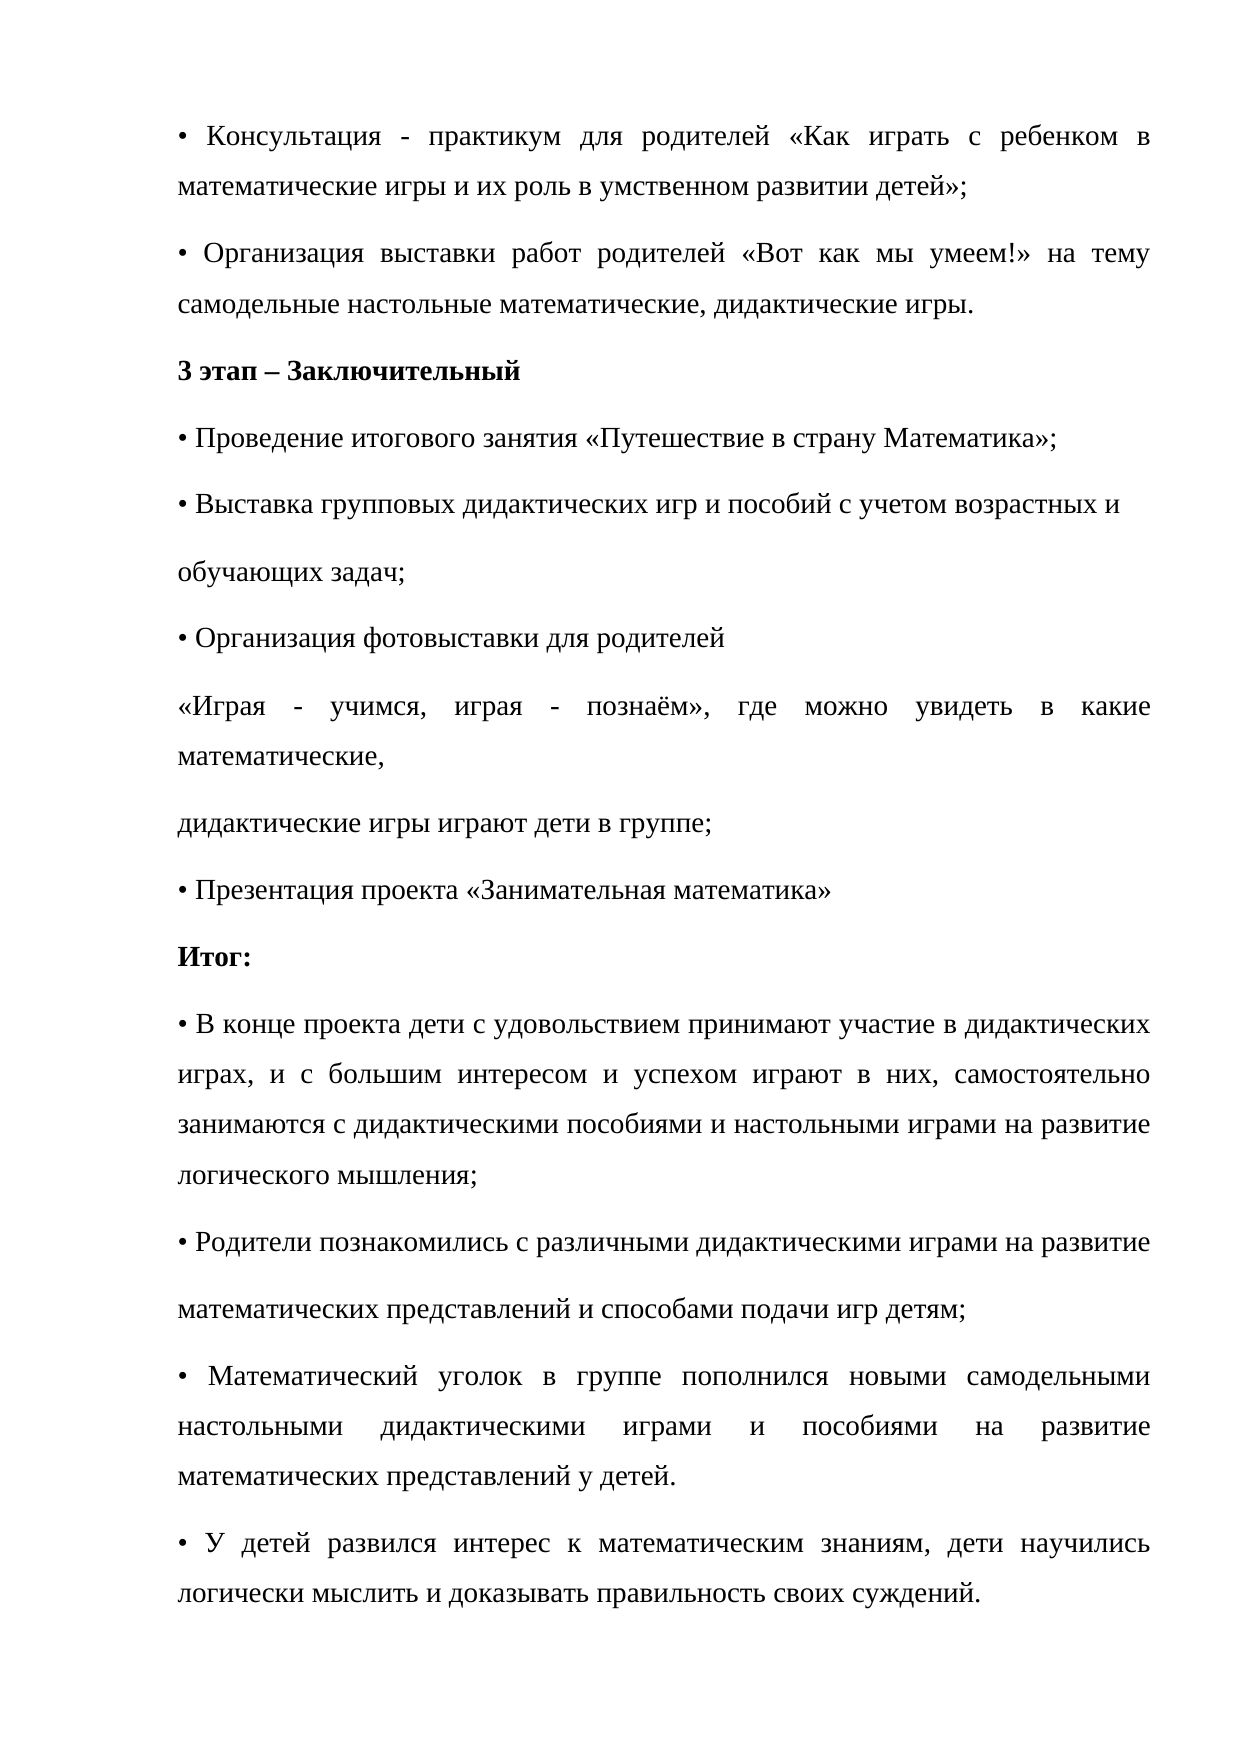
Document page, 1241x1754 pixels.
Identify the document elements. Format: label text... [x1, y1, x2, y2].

text 3 этап – Заключительный [177, 353, 1152, 386]
text • Родители познакомились с различными дидактическими играми на развитие [177, 1224, 1152, 1257]
text • Проведение итогового занятия «Путешествие в страну Математика»; [177, 420, 1152, 453]
text • Организация фотовыставки для родителей [177, 621, 1152, 654]
text обучающих задач; [177, 554, 1152, 587]
text • Консультация - практикум для родителей «Как играть с ребенком в математические игры и их роль в умственном развитии детей»; [177, 118, 1152, 202]
text «Играя - учимся, играя - познаём», где можно увидеть в какие математические, [177, 688, 1152, 771]
text • В конце проекта дети с удовольствием принимают участие в дидактических играх, и с большим интересом и успехом играют в них, самостоятельно занимаются с дидактическими пособиями и настольными играми на развитие логического мышления; [177, 1006, 1152, 1190]
text Итог: [177, 939, 1152, 972]
text • Выставка групповых дидактических игр и пособий с учетом возрастных и [177, 487, 1152, 520]
text дидактические игры играют дети в группе; [177, 805, 1152, 838]
text математических представлений и способами подачи игр детям; [177, 1291, 1152, 1324]
text • Математический уголок в группе пополнился новыми самодельными настольными дидактическими играми и пособиями на развитие математических представлений у детей. [177, 1358, 1152, 1492]
text • Организация выставки работ родителей «Вот как мы умеем!» на тему самодельные настольные математические, дидактические игры. [177, 235, 1152, 319]
text • У детей развился интерес к математическим знаниям, дети научились логически мыслить и доказывать правильность своих суждений. [177, 1525, 1152, 1609]
text • Презентация проекта «Занимательная математика» [177, 872, 1152, 905]
